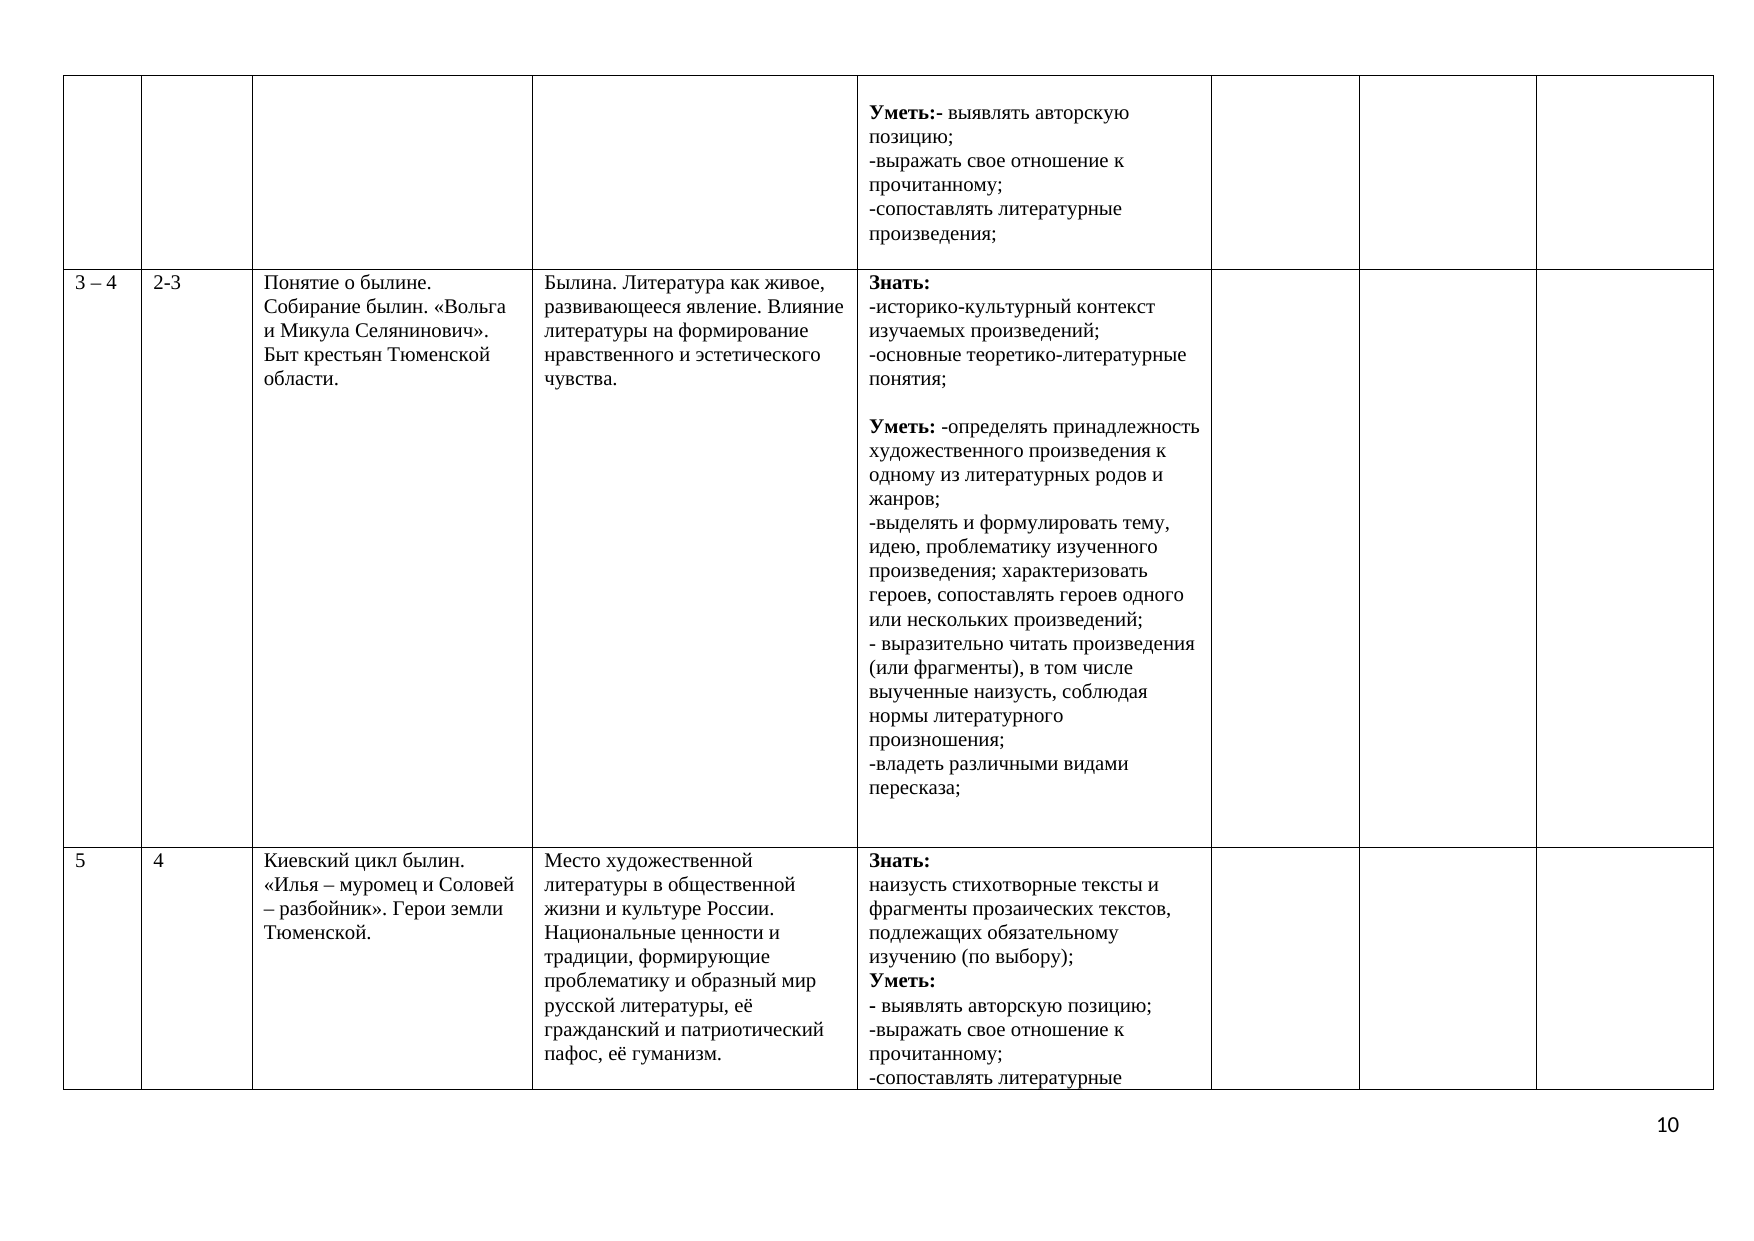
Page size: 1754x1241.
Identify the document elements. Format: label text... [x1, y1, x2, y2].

table_cell Былина. Литература как живое, развивающееся явление. Влияние литературы на формирование нравственного и эстетического чувства. [533, 270, 857, 847]
table_cell 2 [64, 76, 141, 268]
table_cell 2-3 [142, 270, 252, 847]
table_cell [1212, 270, 1359, 847]
table_cell [1212, 848, 1359, 1089]
table_cell [1537, 270, 1713, 847]
table_cell [1537, 848, 1713, 1089]
table_cell [1360, 270, 1536, 847]
table_cell 1 [142, 76, 252, 268]
table_cell [1360, 76, 1536, 268]
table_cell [858, 848, 1211, 1089]
table_cell [1360, 848, 1536, 1089]
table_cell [253, 76, 532, 268]
table_cell Понятие о былине. Собирание былин. «Вольга и Микула Селянинович». Быт крестьян Тюменской области. [253, 270, 532, 847]
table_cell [533, 76, 857, 268]
table_cell 3 – 4 [64, 270, 141, 847]
table_cell [1212, 76, 1359, 268]
table_cell 5 [64, 848, 141, 1089]
table_cell Знать: -историко-культурный контекст изучаемых произведений; -основные теоретико-литературные понятия; Уметь: -определять принадлежность художественного произведения к одному из литературных родов и жанров; -выделять и формулировать тему, идею, проблематику изученного произведения; характеризовать героев, сопоставлять героев одного или нескольких произведений; - выразительно читать произведения (или фрагменты), в том числе выученные наизусть, соблюдая нормы литературного произношения; -владеть различными видами пересказа; [858, 270, 1211, 847]
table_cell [858, 76, 1211, 268]
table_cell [253, 848, 532, 1089]
table_cell [1537, 76, 1713, 268]
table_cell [533, 848, 857, 1089]
table_cell 4 [142, 848, 252, 1089]
